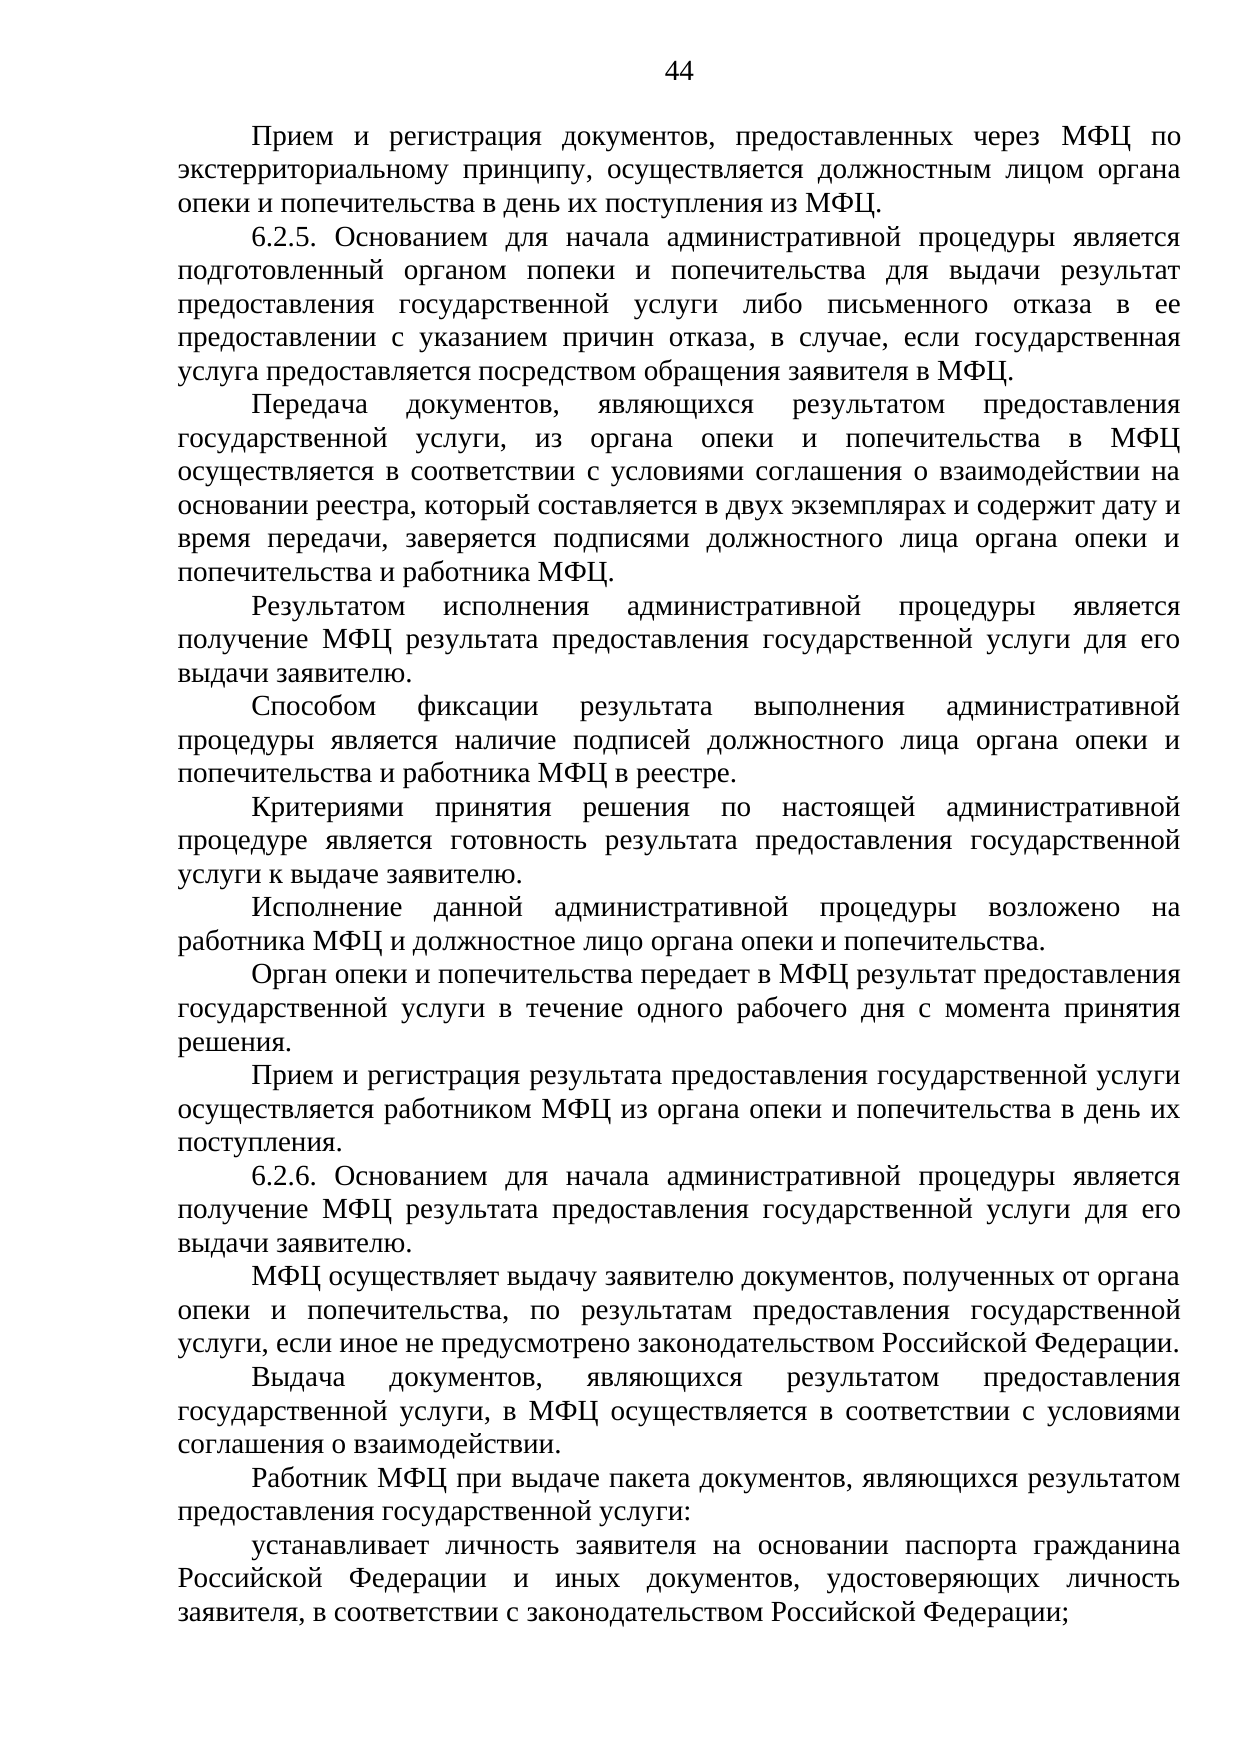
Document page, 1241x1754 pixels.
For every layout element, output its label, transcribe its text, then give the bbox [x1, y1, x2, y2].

text устанавливает личность заявителя на основании паспорта гражданина Российской Федерации и иных документов, удостоверяющих личность заявителя, в соответствии с законодательством Российской Федерации; [177, 1527, 1181, 1627]
text Результатом исполнения административной процедуры является получение МФЦ результата предоставления государственной услуги для его выдачи заявителю. [177, 588, 1181, 688]
text Исполнение данной административной процедуры возложено на работника МФЦ и должностное лицо органа опеки и попечительства. [177, 889, 1181, 957]
text Передача документов, являющихся результатом предоставления государственной услуги, из органа опеки и попечительства в МФЦ осуществляется в соответствии с условиями соглашения о взаимодействии на основании реестра, который составляется в двух экземплярах и содержит дату и время передачи, заверяется подписями должностного лица органа опеки и попечительства и работника МФЦ. [177, 386, 1181, 588]
text Выдача документов, являющихся результатом предоставления государственной услуги, в МФЦ осуществляется в соответствии с условиями соглашения о взаимодействии. [177, 1359, 1181, 1460]
text МФЦ осуществляет выдачу заявителю документов, полученных от органа опеки и попечительства, по результатам предоставления государственной услуги, если иное не предусмотрено законодательством Российской Федерации. [177, 1258, 1181, 1359]
text Способом фиксации результата выполнения административной процедуры является наличие подписей должностного лица органа опеки и попечительства и работника МФЦ в реестре. [177, 688, 1181, 789]
text Работник МФЦ при выдаче пакета документов, являющихся результатом предоставления государственной услуги: [177, 1460, 1181, 1527]
text Прием и регистрация результата предоставления государственной услуги осуществляется работником МФЦ из органа опеки и попечительства в день их поступления. [177, 1057, 1181, 1158]
text 6.2.6. Основанием для начала административной процедуры является получение МФЦ результата предоставления государственной услуги для его выдачи заявителю. [177, 1158, 1181, 1258]
text Прием и регистрация документов, предоставленных через МФЦ по экстерриториальному принципу, осуществляется должностным лицом органа опеки и попечительства в день их поступления из МФЦ. [177, 118, 1181, 219]
text 6.2.5. Основанием для начала административной процедуры является подготовленный органом попеки и попечительства для выдачи результат предоставления государственной услуги либо письменного отказа в ее предоставлении с указанием причин отказа, в случае, если государственная услуга предоставляется посредством обращения заявителя в МФЦ. [177, 219, 1181, 386]
text Орган опеки и попечительства передает в МФЦ результат предоставления государственной услуги в течение одного рабочего дня с момента принятия решения. [177, 957, 1181, 1057]
text Критериями принятия решения по настоящей административной процедуре является готовность результата предоставления государственной услуги к выдаче заявителю. [177, 789, 1181, 889]
